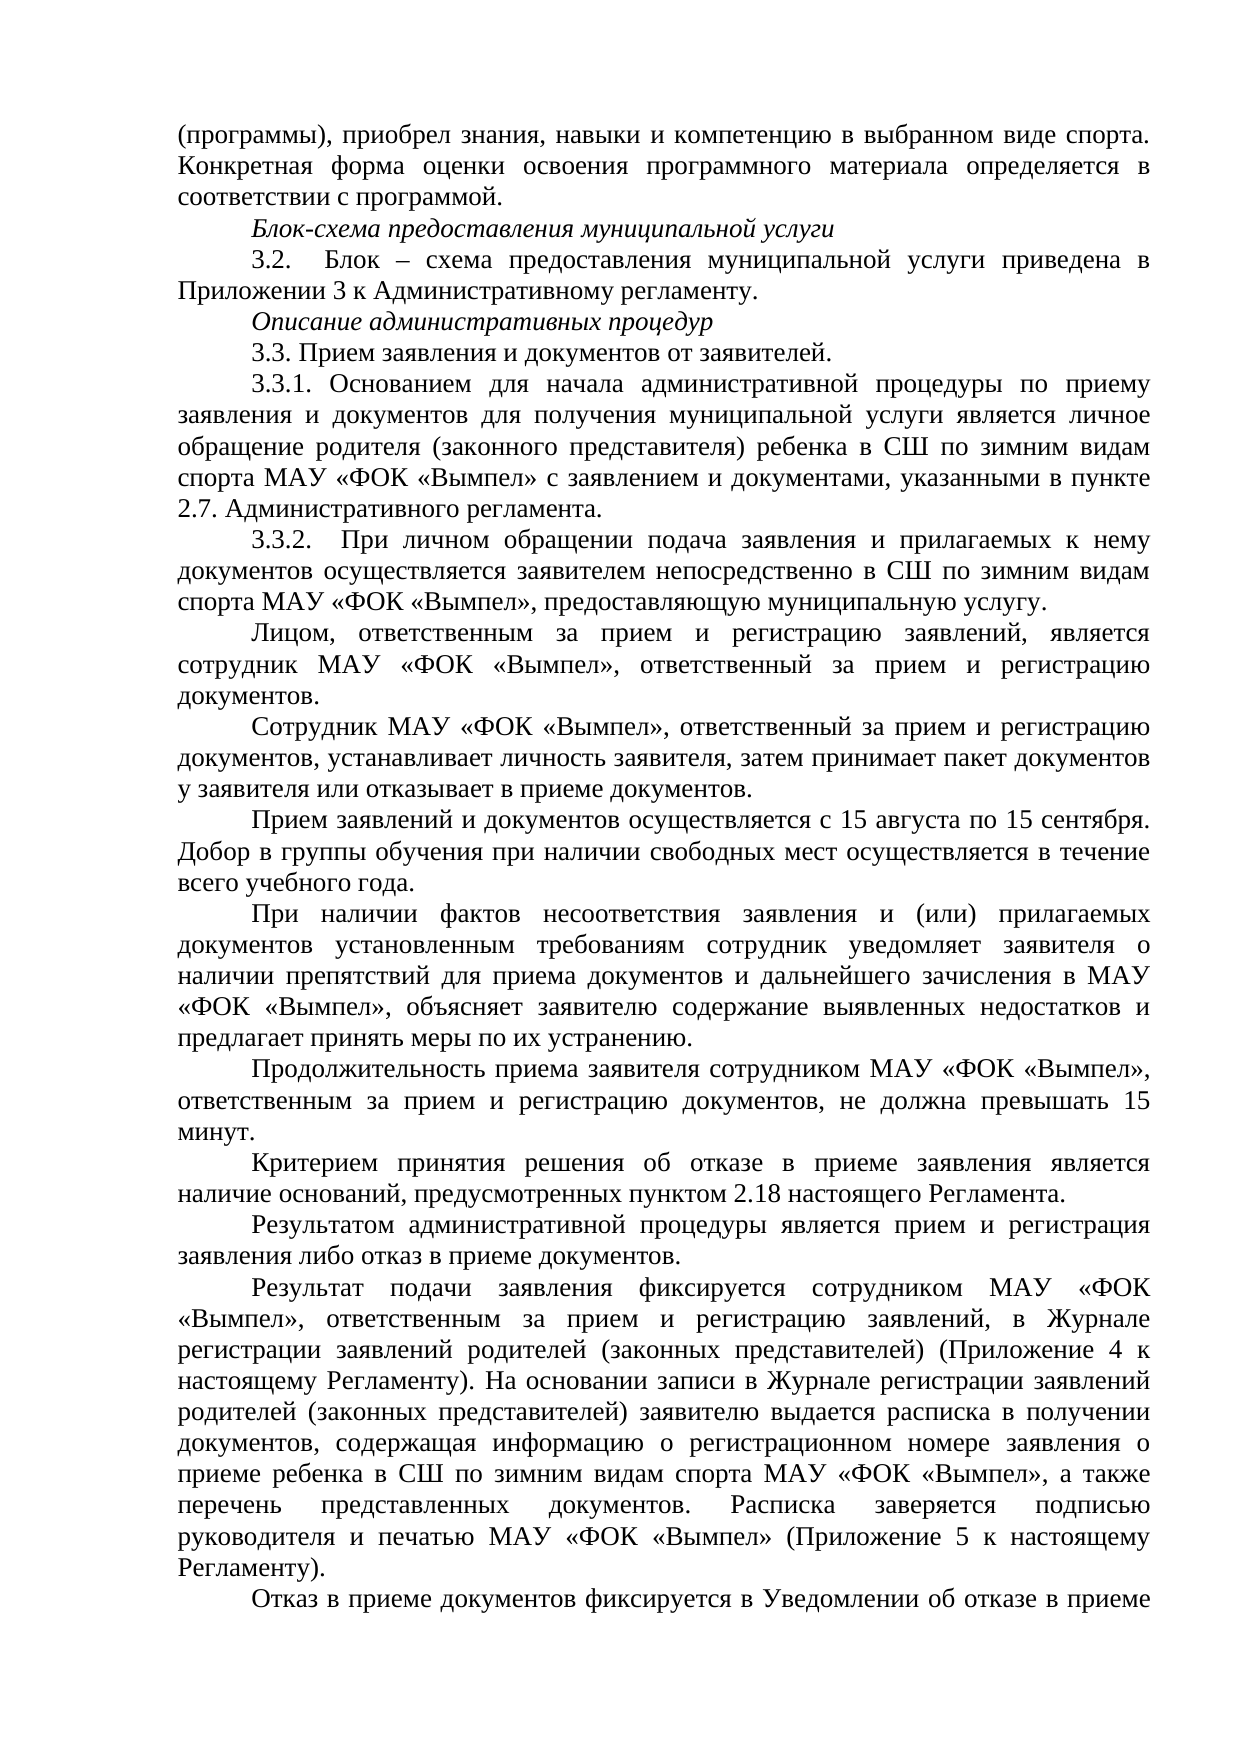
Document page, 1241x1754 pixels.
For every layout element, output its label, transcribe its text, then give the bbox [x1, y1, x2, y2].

text Лицом, ответственным за прием и регистрацию заявлений, является сотрудник МАУ «ФОК «Вымпел», ответственный за прием и регистрацию документов. [177, 617, 1152, 710]
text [177, 118, 1152, 212]
text 3.2. Блок – схема предоставления муниципальной услуги приведена в Приложении 3 к Административному регламенту. [177, 243, 1152, 305]
text Результат подачи заявления фиксируется сотрудником МАУ «ФОК «Вымпел», ответственным за прием и регистрацию заявлений, в Журнале регистрации заявлений родителей (законных представителей) (Приложение 4 к настоящему Регламенту). На основании записи в Журнале регистрации заявлений родителей (законных представителей) заявителю выдается расписка в получении документов, содержащая информацию о регистрационном номере заявления о приеме ребенка в СШ по зимним видам спорта МАУ «ФОК «Вымпел», а также перечень представленных документов. Расписка заверяется подписью руководителя и печатью МАУ «ФОК «Вымпел» (Приложение 5 к настоящему Регламенту). [177, 1271, 1152, 1582]
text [177, 1582, 1152, 1613]
text Критерием принятия решения об отказе в приеме заявления является наличие оснований, предусмотренных пунктом 2.18 настоящего Регламента. [177, 1146, 1152, 1208]
text 3.3.1. Основанием для начала административной процедуры по приему заявления и документов для получения муниципальной услуги является личное обращение родителя (законного представителя) ребенка в СШ по зимним видам спорта МАУ «ФОК «Вымпел» с заявлением и документами, указанными в пункте 2.7. Административного регламента. [177, 367, 1152, 523]
text 3.3. Прием заявления и документов от заявителей. [177, 336, 1152, 367]
text 3.3.2. При личном обращении подача заявления и прилагаемых к нему документов осуществляется заявителем непосредственно в СШ по зимним видам спорта МАУ «ФОК «Вымпел», предоставляющую муниципальную услугу. [177, 523, 1152, 617]
text Прием заявлений и документов осуществляется с 15 августа по 15 сентября. Добор в группы обучения при наличии свободных мест осуществляется в течение всего учебного года. [177, 803, 1152, 897]
text Продолжительность приема заявителя сотрудником МАУ «ФОК «Вымпел», ответственным за прием и регистрацию документов, не должна превышать 15 минут. [177, 1053, 1152, 1146]
text Результатом административной процедуры является прием и регистрация заявления либо отказ в приеме документов. [177, 1208, 1152, 1271]
text Описание административных процедур [177, 305, 1152, 336]
text Блок-схема предоставления муниципальной услуги [177, 212, 1152, 243]
text Сотрудник МАУ «ФОК «Вымпел», ответственный за прием и регистрацию документов, устанавливает личность заявителя, затем принимает пакет документов у заявителя или отказывает в приеме документов. [177, 710, 1152, 803]
text При наличии фактов несоответствия заявления и (или) прилагаемых документов установленным требованиям сотрудник уведомляет заявителя о наличии препятствий для приема документов и дальнейшего зачисления в МАУ «ФОК «Вымпел», объясняет заявителю содержание выявленных недостатков и предлагает принять меры по их устранению. [177, 897, 1152, 1053]
